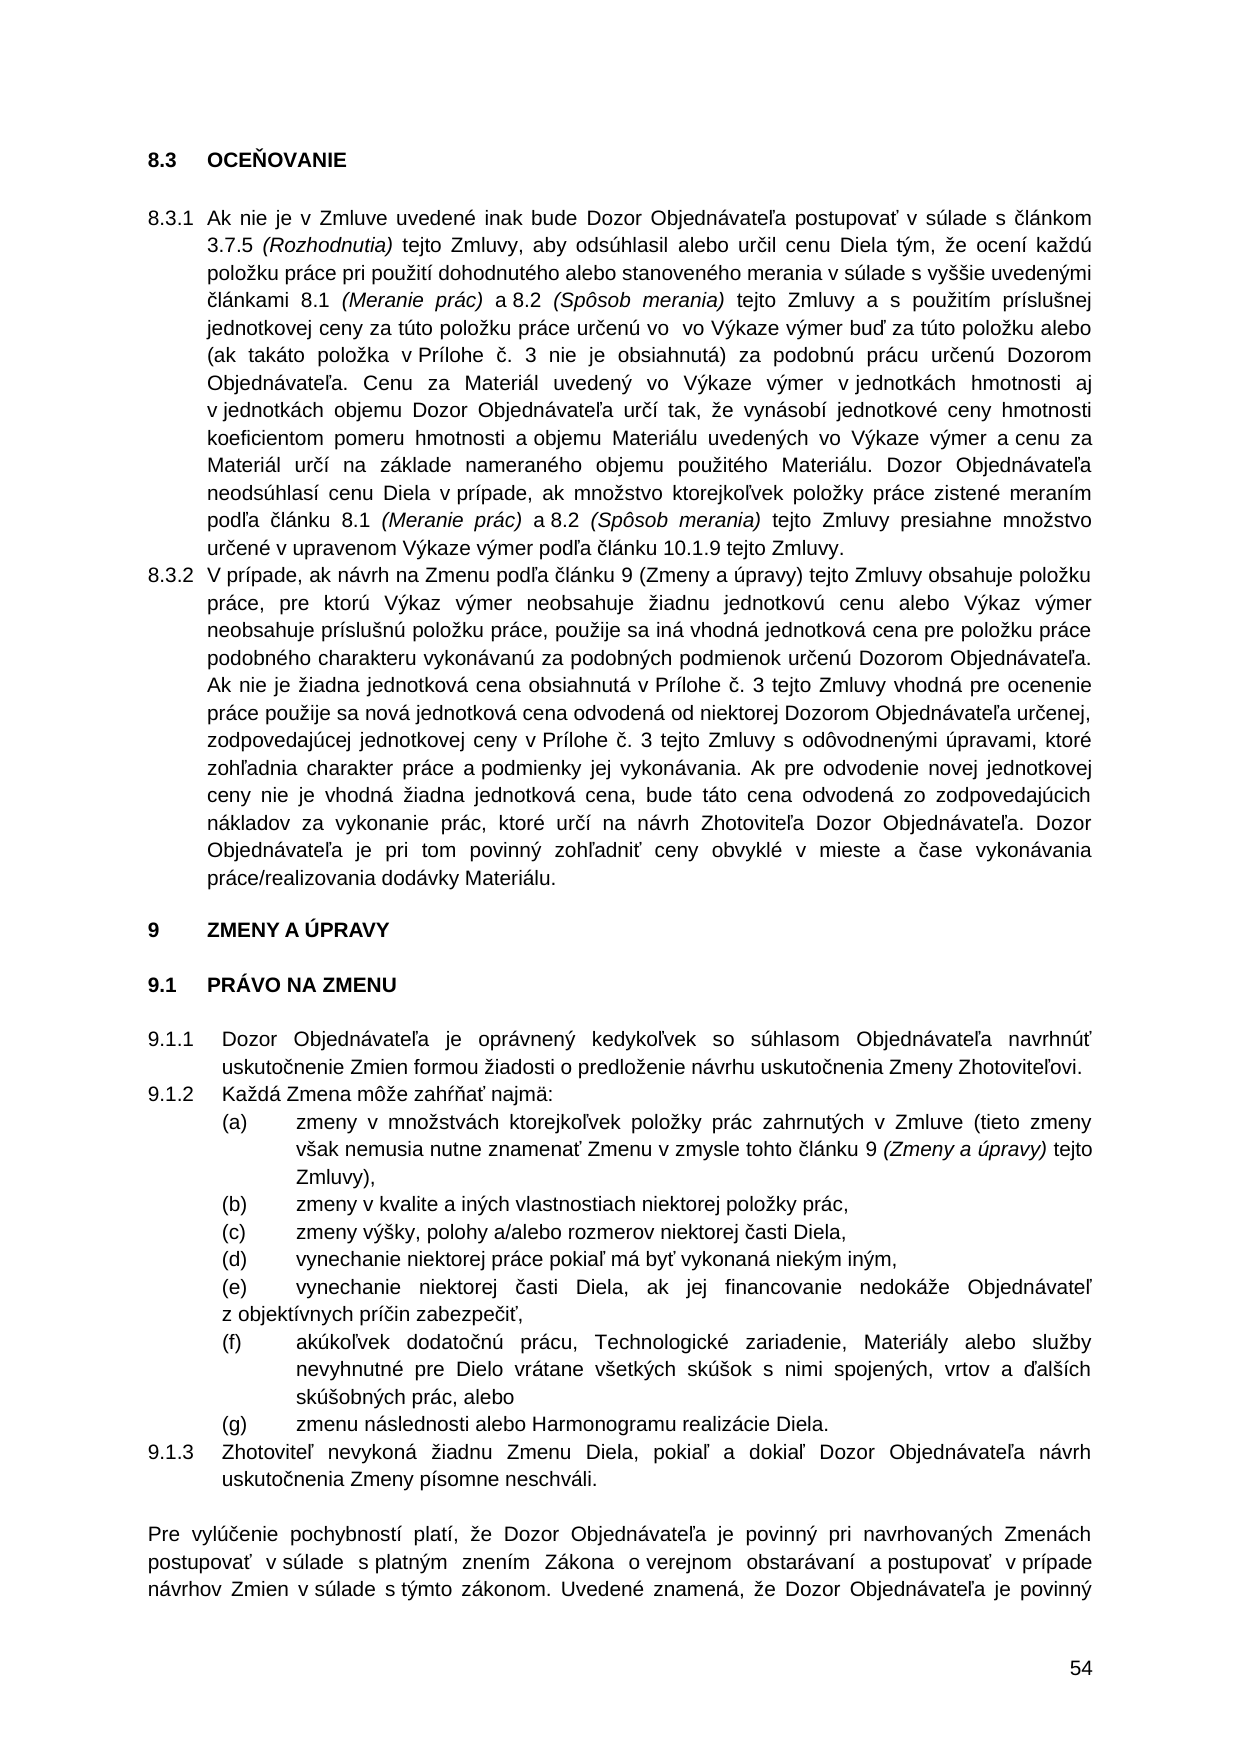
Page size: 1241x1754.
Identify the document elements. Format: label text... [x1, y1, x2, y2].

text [148, 1522, 1092, 1601]
subtitle OCEŇOVANIE [148, 148, 1092, 172]
subtitle ZMENY A ÚPRAVY [148, 918, 1092, 942]
list vynechanie niektorej práce pokiaľ má byť vykonaná niekým iným, [222, 1247, 1092, 1271]
list Dozor Objednávateľa je oprávnený kedykoľvek so súhlasom Objednávateľa navrhnúť uskutočnenie Zmien formou žiadosti o predloženie návrhu uskutočnenia Zmeny Zhotoviteľovi. [148, 1027, 1092, 1079]
list Zhotoviteľ nevykoná žiadnu Zmenu Diela, pokiaľ a dokiaľ Dozor Objednávateľa návrh uskutočnenia Zmeny písomne neschváli. [148, 1440, 1092, 1491]
list akúkoľvek dodatočnú prácu, Technologické zariadenie, Materiály alebo služby nevyhnutné pre Dielo vrátane všetkých skúšok s nimi spojených, vrtov a ďalších skúšobných prác, alebo [222, 1330, 1092, 1409]
list Ak nie je v Zmluve uvedené inak bude Dozor Objednávateľa postupovať v súlade s článkom 3.7.5 (Rozhodnutia) tejto Zmluvy, aby odsúhlasil alebo určil cenu Diela tým, že ocení každú položku práce pri použití dohodnutého alebo stanoveného merania v súlade s vyššie uvedenými článkami 8.1 (Meranie prác) a 8.2 (Spôsob merania) tejto Zmluvy a s použitím príslušnej jednotkovej ceny za túto položku práce určenú vo vo Výkaze výmer buď za túto položku alebo (ak takáto položka v Prílohe č. 3 nie je obsiahnutá) za podobnú prácu určenú Dozorom Objednávateľa. Cenu za Materiál uvedený vo Výkaze výmer v jednotkách hmotnosti aj v jednotkách objemu Dozor Objednávateľa určí tak, že vynásobí jednotkové ceny hmotnosti koeficientom pomeru hmotnosti a objemu Materiálu uvedených vo Výkaze výmer a cenu za Materiál určí na základe nameraného objemu použitého Materiálu. Dozor Objednávateľa neodsúhlasí cenu Diela v prípade, ak množstvo ktorejkoľvek položky práce zistené meraním podľa článku 8.1 (Meranie prác) a 8.2 (Spôsob merania) tejto Zmluvy presiahne množstvo určené v upravenom Výkaze výmer podľa článku 10.1.9 tejto Zmluvy. [148, 205, 1092, 559]
list zmeny výšky, polohy a/alebo rozmerov niektorej časti Diela, [222, 1220, 1092, 1244]
list vynechanie niektorej časti Diela, ak jej financovanie nedokáže Objednávateľ z objektívnych príčin zabezpečiť, [222, 1275, 1092, 1326]
list V prípade, ak návrh na Zmenu podľa článku 9 (Zmeny a úpravy) tejto Zmluvy obsahuje položku práce, pre ktorú Výkaz výmer neobsahuje žiadnu jednotkovú cenu alebo Výkaz výmer neobsahuje príslušnú položku práce, použije sa iná vhodná jednotková cena pre položku práce podobného charakteru vykonávanú za podobných podmienok určenú Dozorom Objednávateľa. Ak nie je žiadna jednotková cena obsiahnutá v Prílohe č. 3 tejto Zmluvy vhodná pre ocenenie práce použije sa nová jednotková cena odvodená od niektorej Dozorom Objednávateľa určenej, zodpovedajúcej jednotkovej ceny v Prílohe č. 3 tejto Zmluvy s odôvodnenými úpravami, ktoré zohľadnia charakter práce a podmienky jej vykonávania. Ak pre odvodenie novej jednotkovej ceny nie je vhodná žiadna jednotková cena, bude táto cena odvodená zo zodpovedajúcich nákladov za vykonanie prác, ktoré určí na návrh Zhotoviteľa Dozor Objednávateľa. Dozor Objednávateľa je pri tom povinný zohľadniť ceny obvyklé v mieste a čase vykonávania práce/realizovania dodávky Materiálu. [148, 563, 1092, 889]
list zmeny v množstvách ktorejkoľvek položky prác zahrnutých v Zmluve (tieto zmeny však nemusia nutne znamenať Zmenu v zmysle tohto článku 9 (Zmeny a úpravy) tejto Zmluvy), [222, 1110, 1092, 1189]
list zmeny v kvalite a iných vlastnostiach niektorej položky prác, [222, 1192, 1092, 1216]
subtitle PRÁVO NA ZMENU [148, 973, 1092, 997]
list zmenu následnosti alebo Harmonogramu realizácie Diela. [222, 1412, 1092, 1436]
list Každá Zmena môže zahŕňať najmä: [148, 1082, 1092, 1106]
